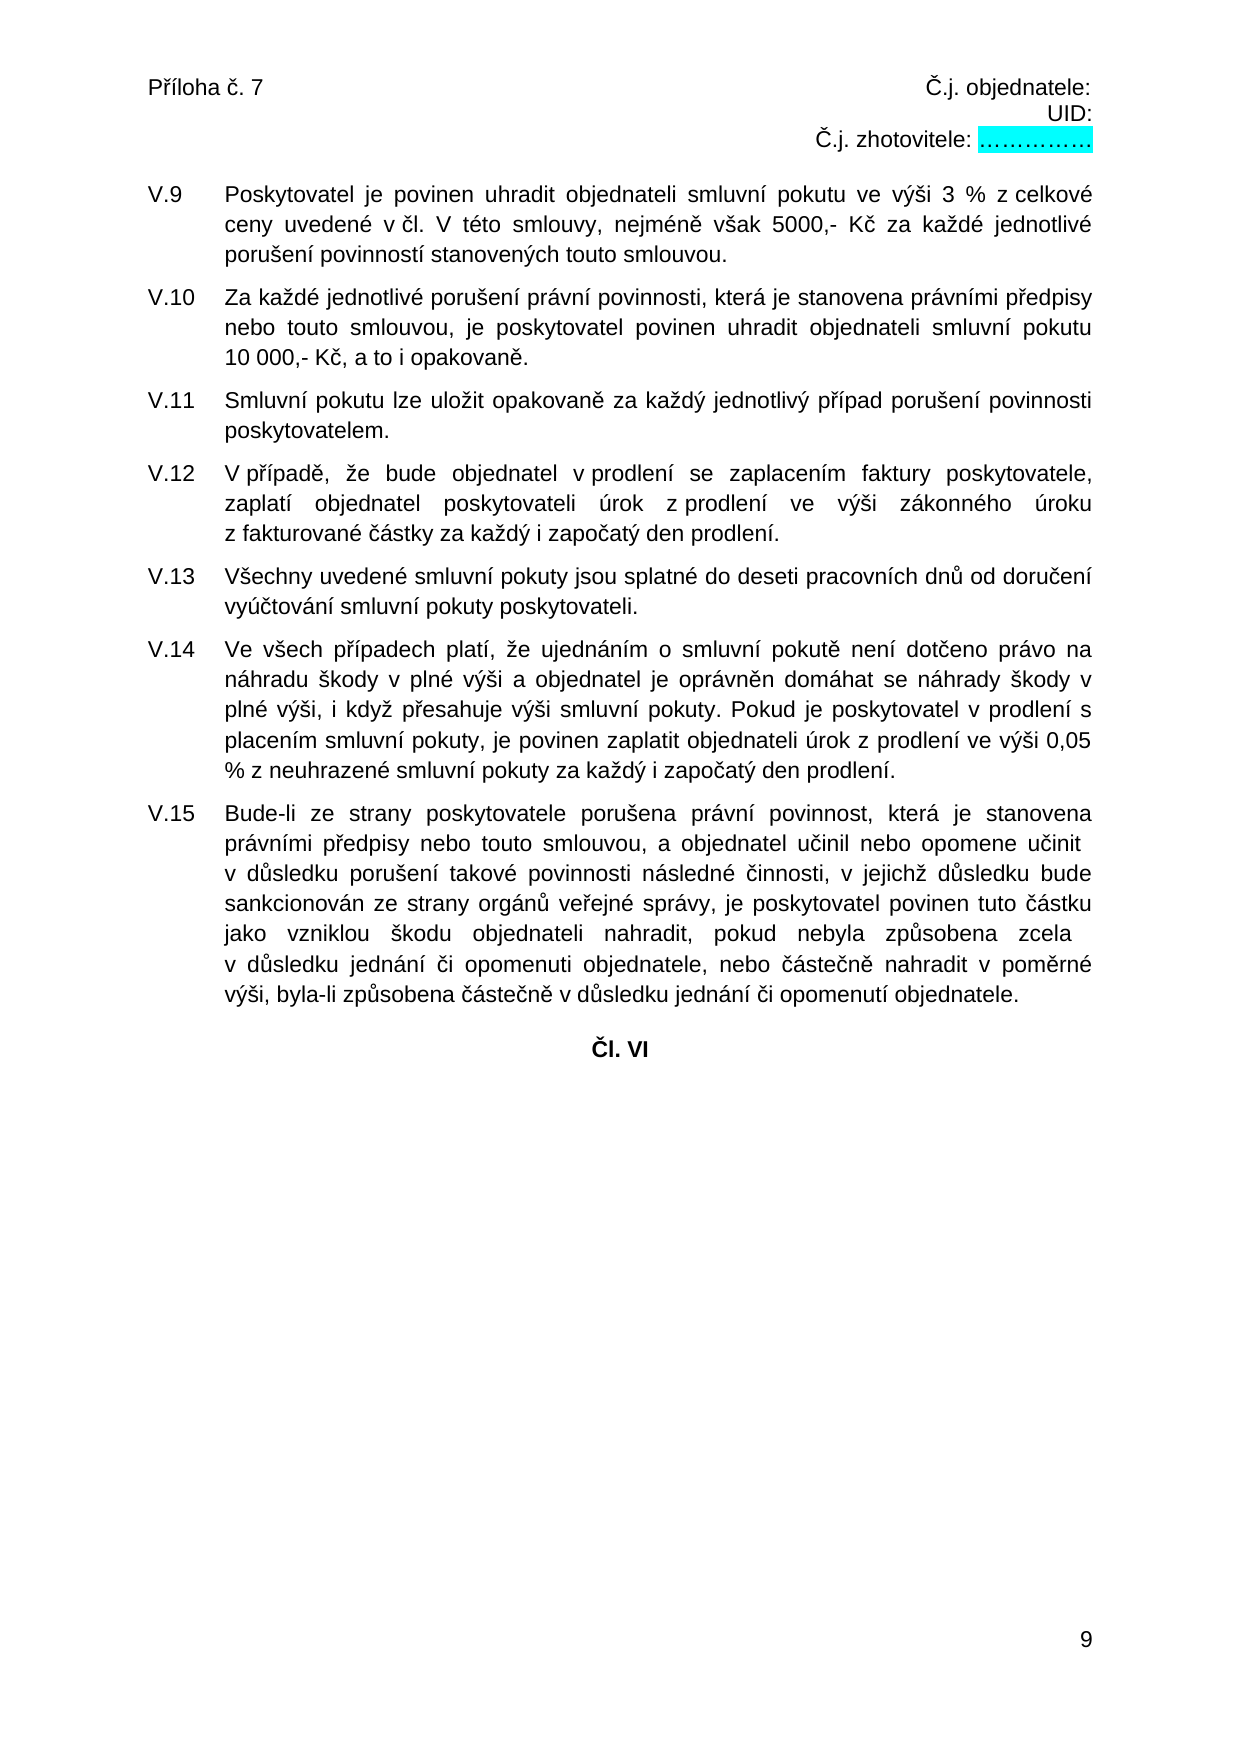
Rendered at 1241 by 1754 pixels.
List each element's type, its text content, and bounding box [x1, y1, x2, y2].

list Bude-li ze strany poskytovatele porušena právní povinnost, která je stanovena právními předpisy nebo touto smlouvou, a objednatel učinil nebo opomene učinit v důsledku porušení takové povinnosti následné činnosti, v jejichž důsledku bude sankcionován ze strany orgánů veřejné správy, je poskytovatel povinen tuto částku jako vzniklou škodu objednateli nahradit, pokud nebyla způsobena zcela v důsledku jednání či opomenuti objednatele, nebo částečně nahradit v poměrné výši, byla-li způsobena částečně v důsledku jednání či opomenutí objednatele. [148, 799, 1093, 1007]
list Ve všech případech platí, že ujednáním o smluvní pokutě není dotčeno právo na náhradu škody v plné výši a objednatel je oprávněn domáhat se náhrady škody v plné výši, i když přesahuje výši smluvní pokuty. Pokud je poskytovatel v prodlení s placením smluvní pokuty, je povinen zaplatit objednateli úrok z prodlení ve výši 0,05 % z neuhrazené smluvní pokuty za každý i započatý den prodlení. [148, 636, 1093, 783]
list V případě, že bude objednatel v prodlení se zaplacením faktury poskytovatele, zaplatí objednatel poskytovateli úrok z prodlení ve výši zákonného úroku z fakturované částky za každý i započatý den prodlení. [148, 460, 1093, 547]
list Všechny uvedené smluvní pokuty jsou splatné do deseti pracovních dnů od doručení vyúčtování smluvní pokuty poskytovateli. [148, 563, 1093, 620]
list Smluvní pokutu lze uložit opakovaně za každý jednotlivý případ porušení povinnosti poskytovatelem. [148, 387, 1093, 444]
list Za každé jednotlivé porušení právní povinnosti, která je stanovena právními předpisy nebo touto smlouvou, je poskytovatel povinen uhradit objednateli smluvní pokutu 10 000,- Kč, a to i opakovaně. [148, 284, 1093, 371]
list Poskytovatel je povinen uhradit objednateli smluvní pokutu ve výši 3 % z celkové ceny uvedené v čl. V této smlouvy, nejméně však 5000,- Kč za každé jednotlivé porušení povinností stanovených touto smlouvou. [148, 181, 1093, 268]
